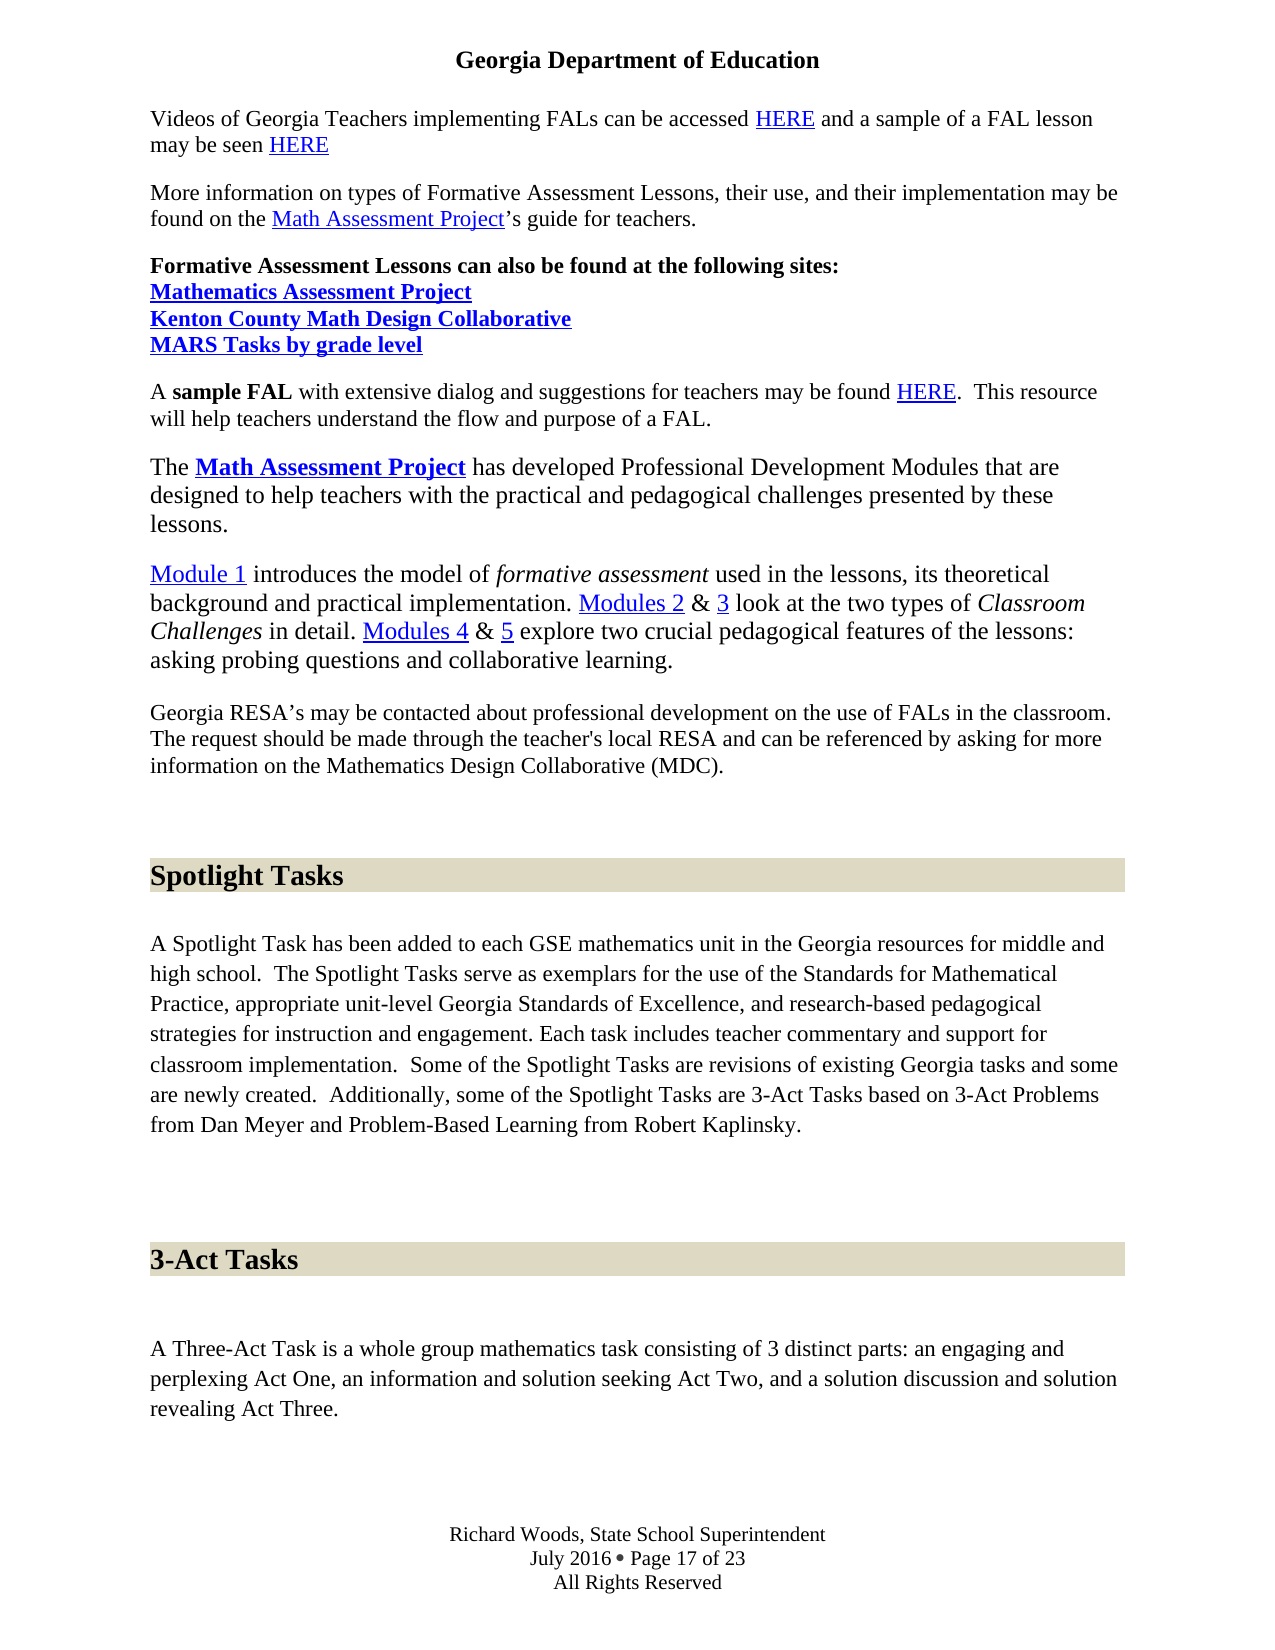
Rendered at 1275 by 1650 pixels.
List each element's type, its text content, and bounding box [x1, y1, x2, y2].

text A Spotlight Task has been added to each GSE mathematics unit in the Georgia resources for middle and high school. The Spotlight Tasks serve as exemplars for the use of the Standards for Mathematical Practice, appropriate unit-level Georgia Standards of Excellence, and research-based pedagogical strategies for instruction and engagement. Each task includes teacher commentary and support for classroom implementation. Some of the Spotlight Tasks are revisions of existing Georgia tasks and some are newly created. Additionally, some of the Spotlight Tasks are 3-Act Tasks based on 3-Act Problems from Dan Meyer and Problem-Based Learning from Robert Kaplinsky. [150, 930, 1125, 1137]
text Videos of Georgia Teachers implementing FALs can be accessed HERE and a sample of a FAL lesson may be seen HERE [329, 105, 1125, 158]
text A Three-Act Task is a whole group mathematics task consisting of 3 distinct parts: an engaging and perplexing Act One, an information and solution seeking Act Two, and a solution discussion and solution revealing Act Three. [150, 1335, 1125, 1421]
text More information on types of Formative Assessment Lessons, their use, and their implementation may be found on the Math Assessment Project’s guide for teachers. [150, 178, 1125, 231]
text Formative Assessment Lessons can also be found at the following sites: Mathematics Assessment Project Kenton County Math Design Collaborative MARS Tasks by grade level [150, 252, 1125, 357]
text The Math Assessment Project has developed Professional Development Modules that are designed to help teachers with the practical and pedagogical challenges presented by these lessons. [150, 452, 1125, 538]
text Georgia RESA’s may be contacted about professional development on the use of FALs in the classroom. The request should be made through the teacher's local RESA and can be referenced by asking for more information on the Mathematics Design Collaborative (MDC). [150, 699, 1125, 778]
text Module 1 introduces the model of formative assessment used in the lessons, its theoretical background and practical implementation. Modules 2 & 3 look at the two types of Classroom Challenges in detail. Modules 4 & 5 explore two crucial pedagogical features of the lessons: asking probing questions and collaborative learning. [150, 559, 1125, 674]
subtitle 3-Act Tasks [150, 1242, 1125, 1276]
text A sample FAL with extensive dialog and suggestions for teachers may be found HERE. This resource will help teachers understand the flow and purpose of a FAL. [712, 378, 1125, 431]
subtitle Spotlight Tasks [150, 858, 1125, 892]
